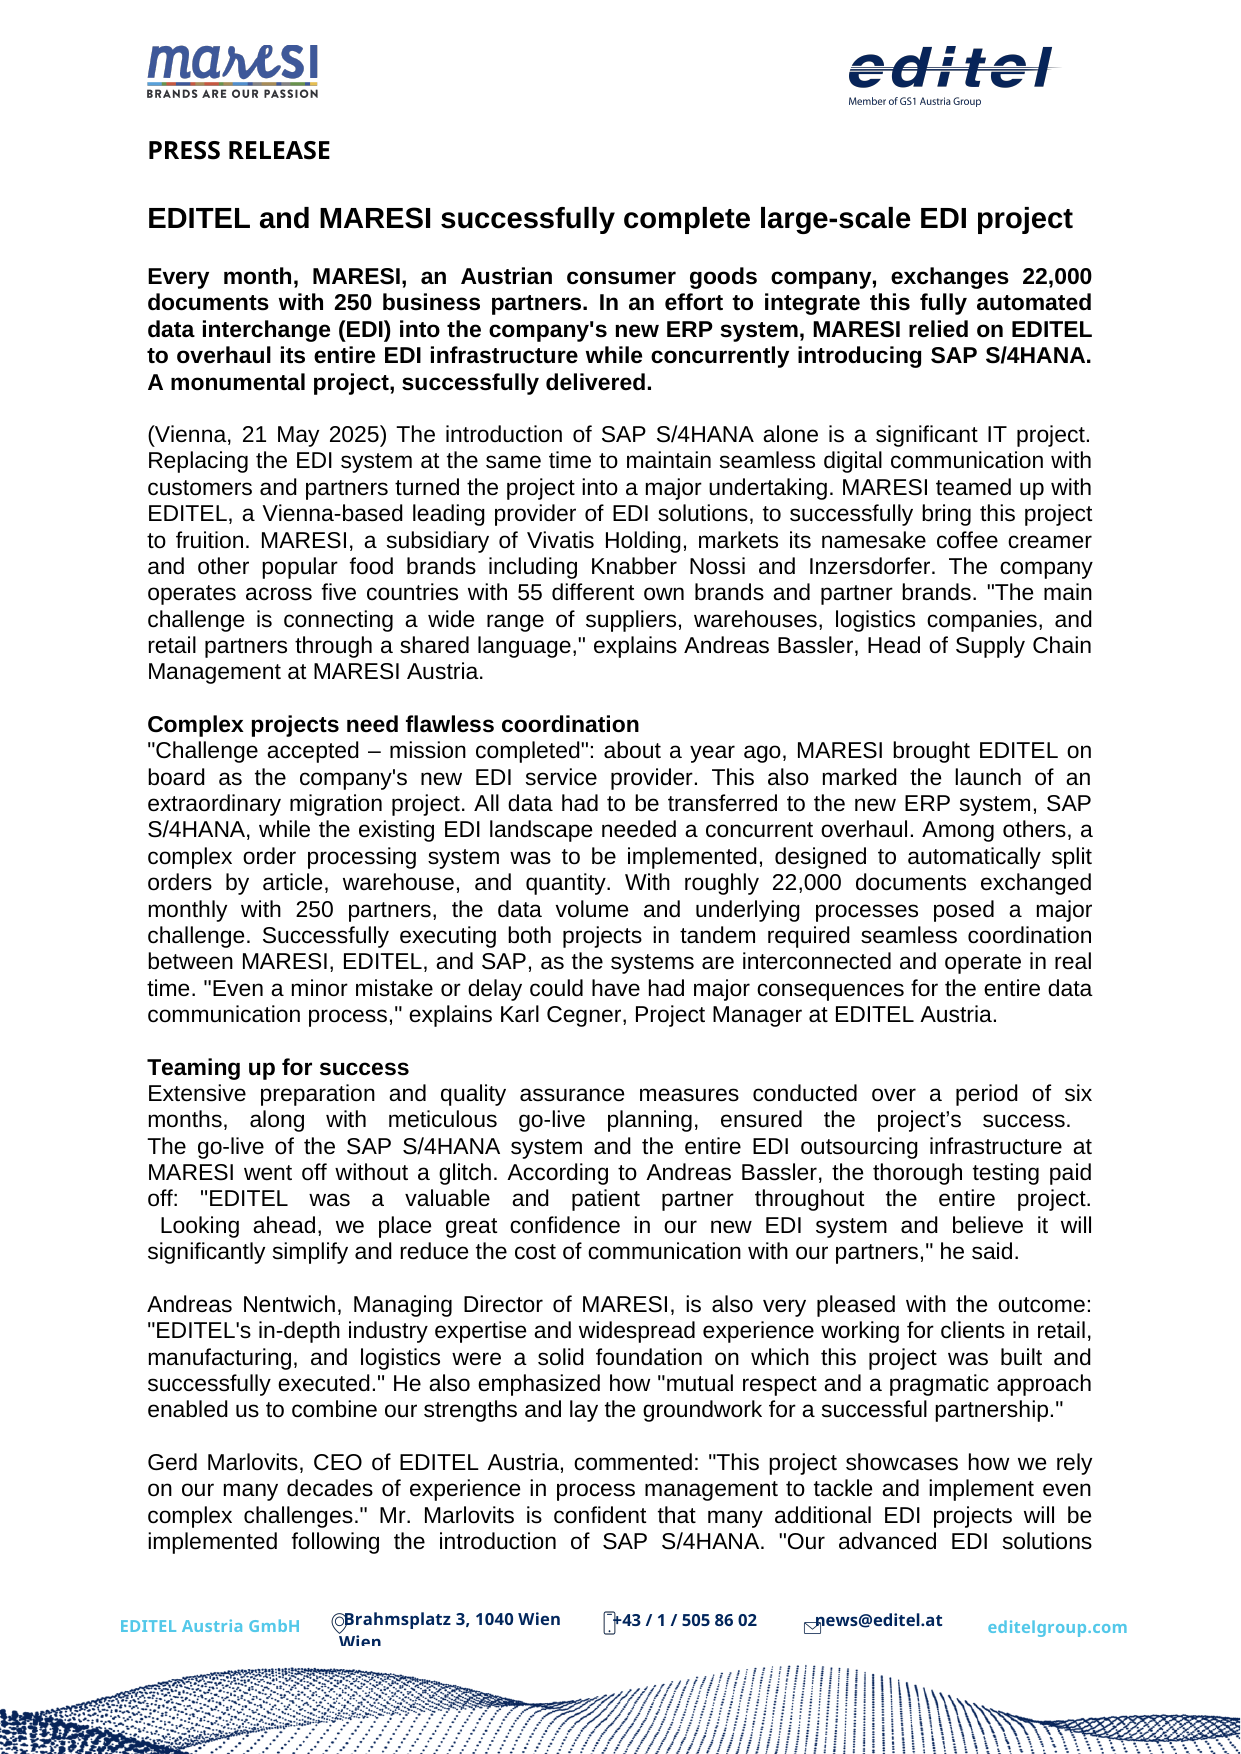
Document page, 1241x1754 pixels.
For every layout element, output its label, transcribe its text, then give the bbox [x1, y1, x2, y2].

text (Vienna, 21 May 2025) The introduction of SAP S/4HANA alone is a significant IT project. Replacing the EDI system at the same time to maintain seamless digital communication with customers and partners turned the project into a major undertaking. MARESI teamed up with EDITEL, a Vienna-based leading provider of EDI solutions, to successfully bring this project to fruition. MARESI, a subsidiary of Vivatis Holding, markets its namesake coffee creamer and other popular food brands including Knabber Nossi and Inzersdorfer. The company operates across five countries with 55 different own brands and partner brands. "The main challenge is connecting a wide range of suppliers, warehouses, logistics companies, and retail partners through a shared language," explains Andreas Bassler, Head of Supply Chain Management at MARESI Austria. [147, 421, 1093, 685]
text Andreas Nentwich, Managing Director of MARESI, is also very pleased with the outcome: "EDITEL's in-depth industry expertise and widespread experience working for clients in retail, manufacturing, and logistics were a solid foundation on which this project was built and successfully executed." He also emphasized how "mutual respect and a pragmatic approach enabled us to combine our strengths and lay the groundwork for a successful partnership." [147, 1291, 1093, 1423]
text Teaming up for success [147, 1054, 1093, 1080]
text Every month, MARESI, an Austrian consumer goods company, exchanges 22,000 documents with 250 business partners. In an effort to integrate this fully automated data interchange (EDI) into the company's new ERP system, MARESI relied on EDITEL to overhaul its entire EDI infrastructure while concurrently introducing SAP S/4HANA. A monumental project, successfully delivered. [147, 263, 1093, 395]
picture [849, 46, 1063, 107]
picture [147, 45, 319, 99]
picture [0, 1607, 1241, 1754]
text "Challenge accepted – mission completed": about a year ago, MARESI brought EDITEL on board as the company's new EDI service provider. This also marked the launch of an extraordinary migration project. All data had to be transferred to the new ERP system, SAP S/4HANA, while the existing EDI landscape needed a concurrent overhaul. Among others, a complex order processing system was to be implemented, designed to automatically split orders by article, warehouse, and quantity. With roughly 22,000 documents exchanged monthly with 250 partners, the data volume and underlying processes posed a major challenge. Successfully executing both projects in tandem required seamless coordination between MARESI, EDITEL, and SAP, as the systems are interconnected and operate in real time. "Even a minor mistake or delay could have had major consequences for the entire data communication process," explains Karl Cegner, Project Manager at EDITEL Austria. [147, 737, 1093, 1027]
text Extensive preparation and quality assurance measures conducted over a period of six months, along with meticulous go-live planning, ensured the project’s success. The go-live of the SAP S/4HANA system and the entire EDI outsourcing infrastructure at MARESI went off without a glitch. According to Andreas Bassler, the thorough testing paid off: "EDITEL was a valuable and patient partner throughout the entire project. Looking ahead, we place great confidence in our new EDI system and believe it will significantly simplify and reduce the cost of communication with our partners," he said. [147, 1080, 1093, 1264]
text Complex projects need flawless coordination [147, 711, 1093, 737]
text EDITEL and MARESI successfully complete large-scale EDI project [147, 201, 1093, 234]
